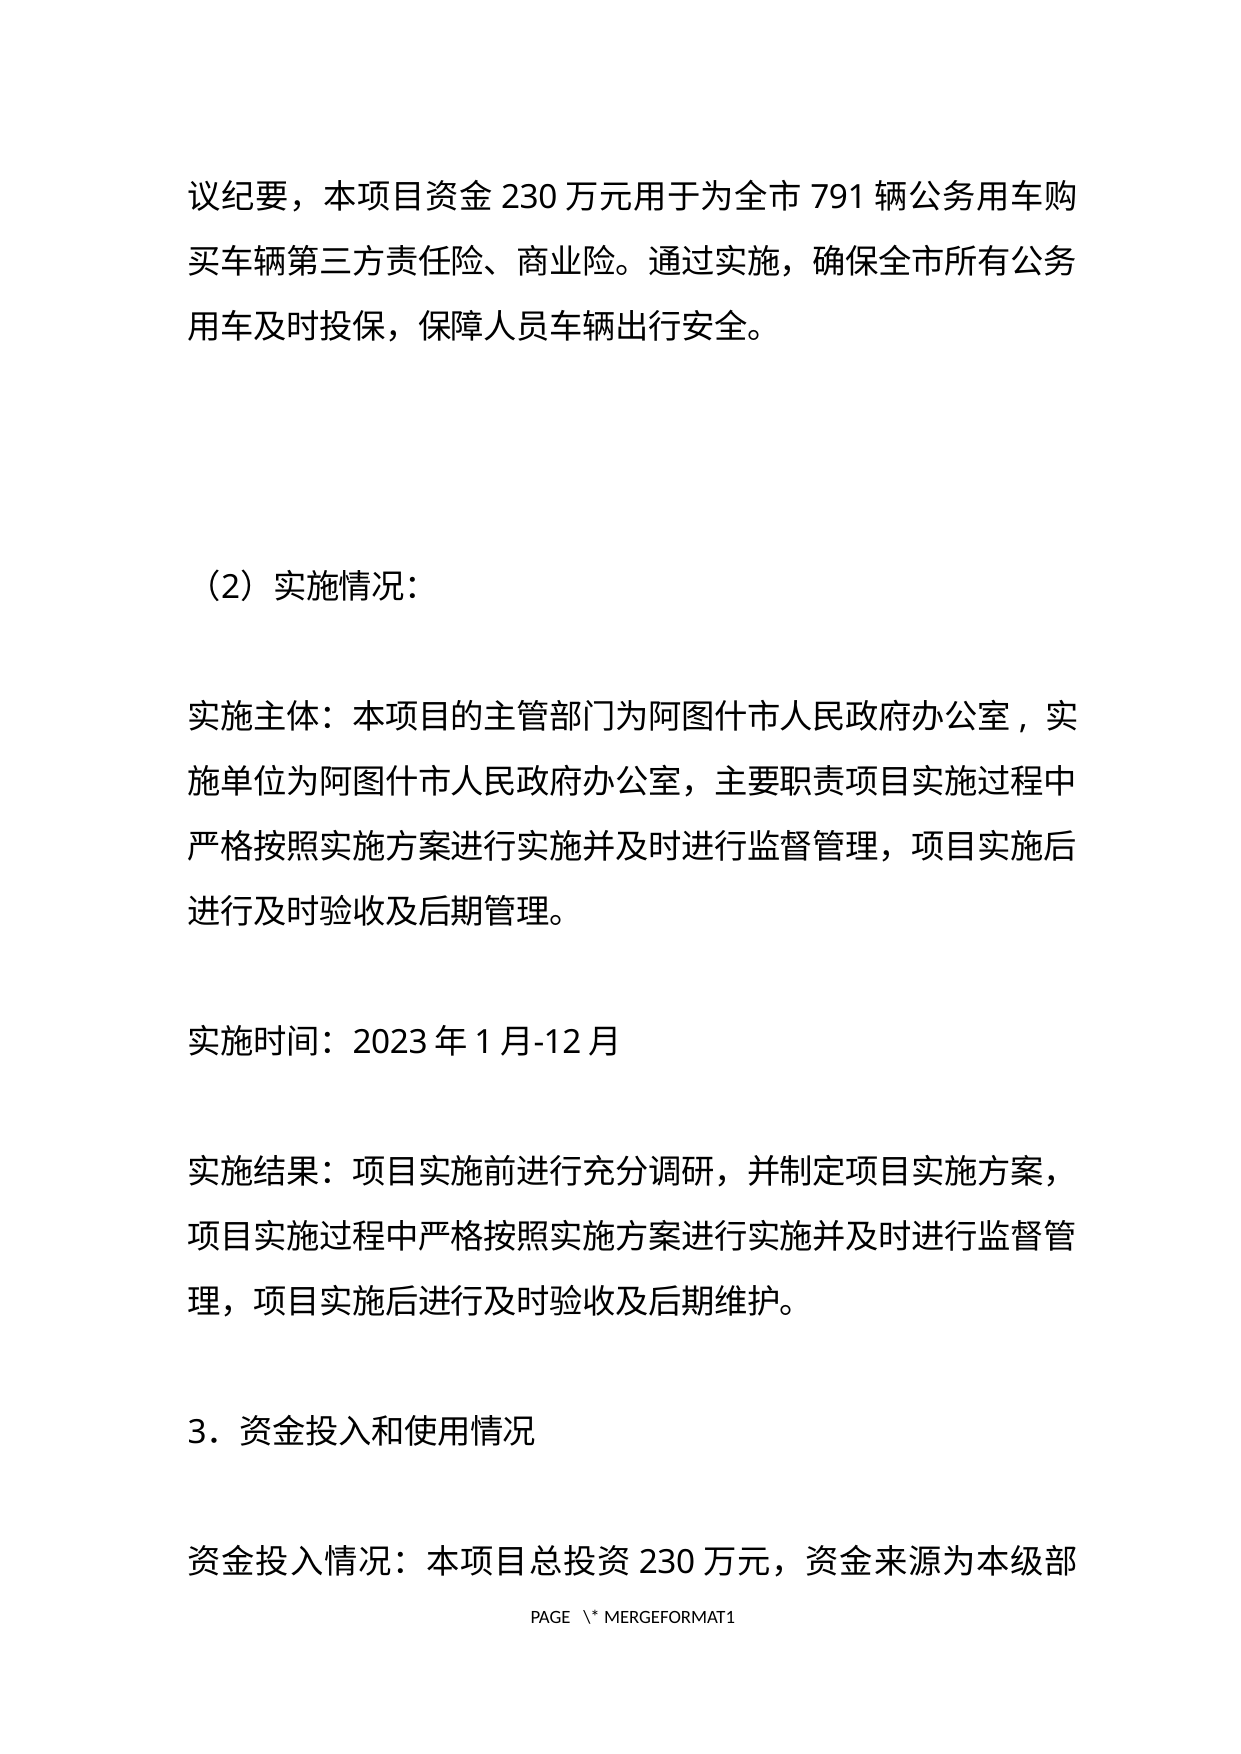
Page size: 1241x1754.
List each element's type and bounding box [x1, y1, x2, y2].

text [187, 162, 1078, 1592]
